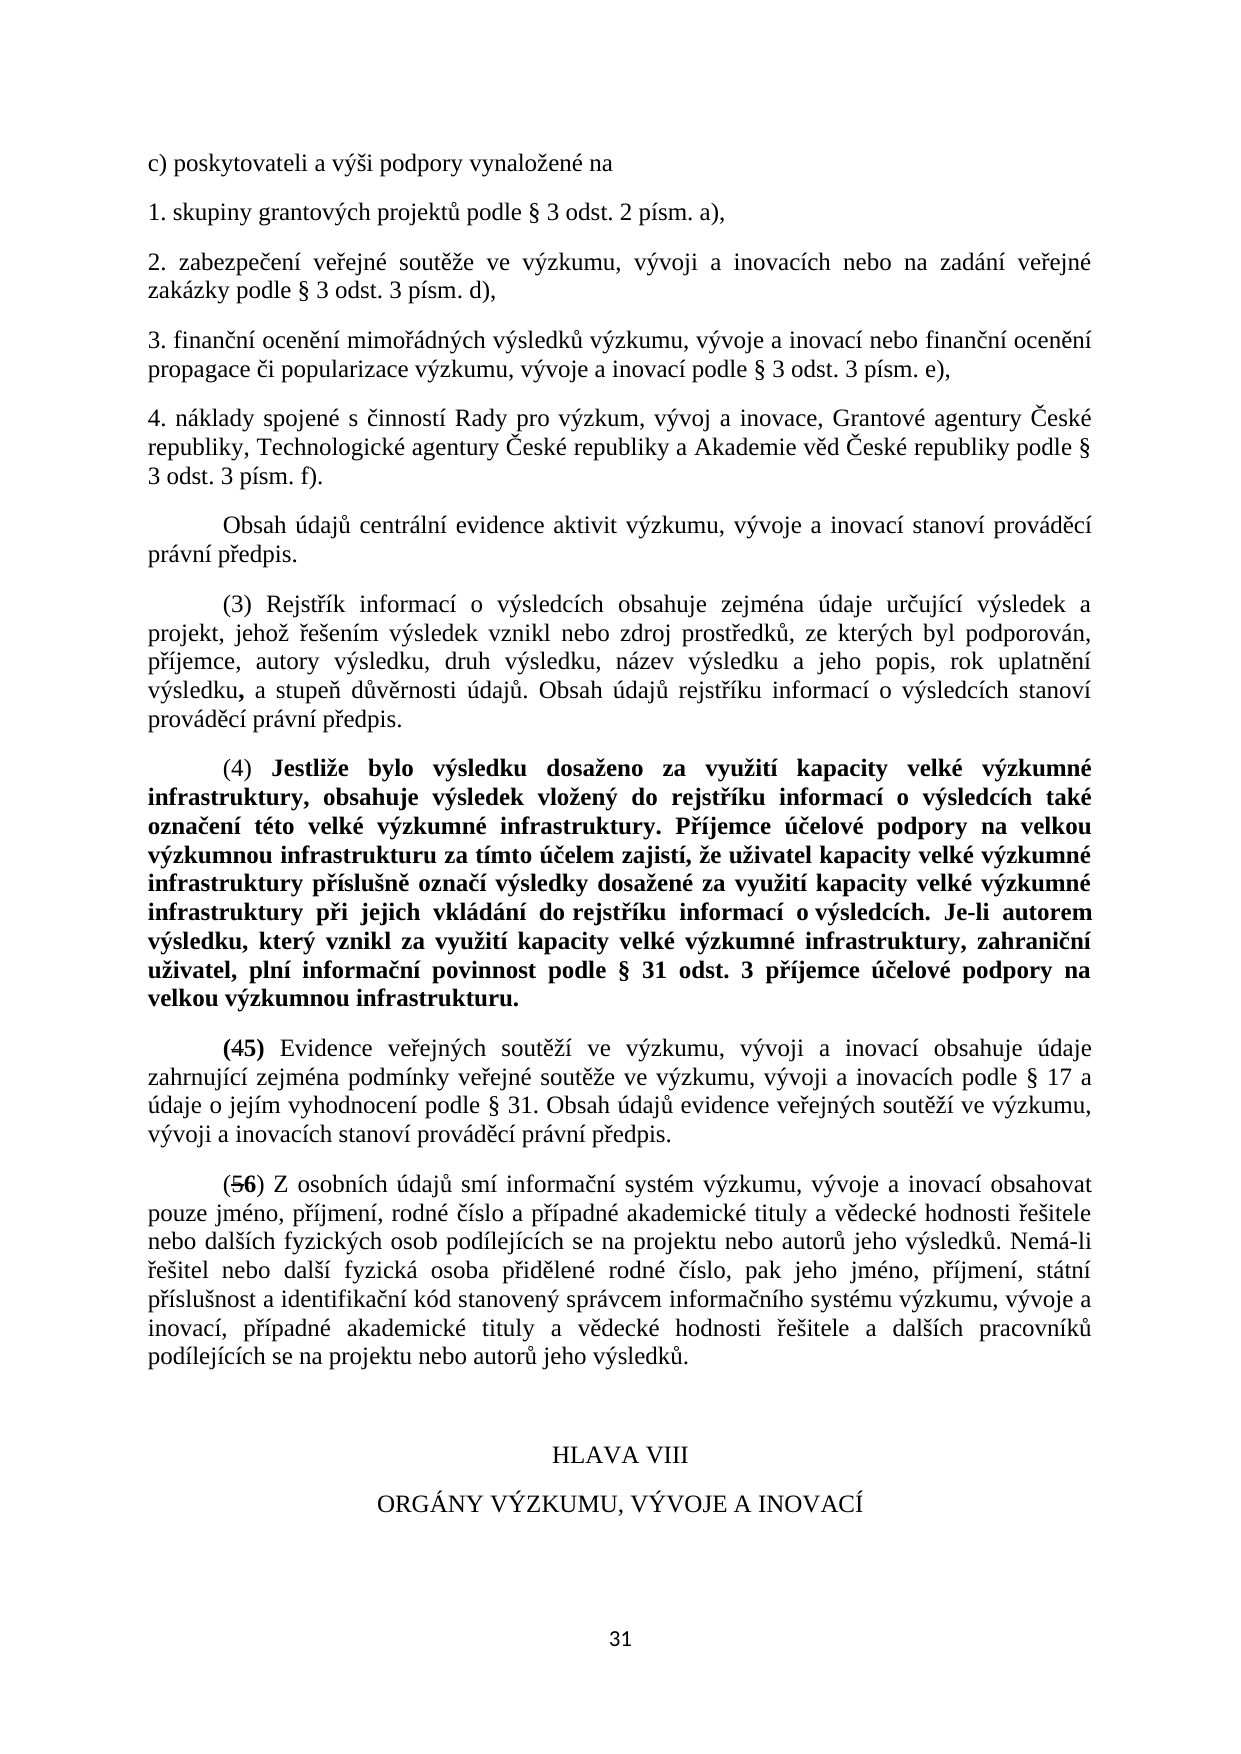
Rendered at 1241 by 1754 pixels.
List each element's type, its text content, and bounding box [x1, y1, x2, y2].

text c) poskytovateli a výši podpory vynaložené na [148, 148, 1092, 176]
text (56) Z osobních údajů smí informační systém výzkumu, vývoje a inovací obsahovat pouze jméno, příjmení, rodné číslo a případné akademické tituly a vědecké hodnosti řešitele nebo dalších fyzických osob podílejících se na projektu nebo autorů jeho výsledků. Nemá-li řešitel nebo další fyzická osoba přidělené rodné číslo, pak jeho jméno, příjmení, státní příslušnost a identifikační kód stanovený správcem informačního systému výzkumu, vývoje a inovací, případné akademické tituly a vědecké hodnosti řešitele a dalších pracovníků podílejících se na projektu nebo autorů jeho výsledků. [148, 1169, 1092, 1370]
text 3. finanční ocenění mimořádných výsledků výzkumu, vývoje a inovací nebo finanční ocenění propagace či popularizace výzkumu, vývoje a inovací podle § 3 odst. 3 písm. e), [148, 325, 1092, 383]
text 4. náklady spojené s činností Rady pro výzkum, vývoj a inovace, Grantové agentury České republiky, Technologické agentury České republiky a Akademie věd České republiky podle § 3 odst. 3 písm. f). [148, 403, 1092, 490]
text 2. zabezpečení veřejné soutěže ve výzkumu, vývoji a inovacích nebo na zadání veřejné zakázky podle § 3 odst. 3 písm. d), [148, 247, 1092, 304]
text (45) Evidence veřejných soutěží ve výzkumu, vývoji a inovací obsahuje údaje zahrnující zejména podmínky veřejné soutěže ve výzkumu, vývoji a inovacích podle § 17 a údaje o jejím vyhodnocení podle § 31. Obsah údajů evidence veřejných soutěží ve výzkumu, vývoji a inovacích stanoví prováděcí právní předpis. [148, 1033, 1092, 1148]
text (3) Rejstřík informací o výsledcích obsahuje zejména údaje určující výsledek a projekt, jehož řešením výsledek vznikl nebo zdroj prostředků, ze kterých byl podporován, příjemce, autory výsledku, druh výsledku, název výsledku a jeho popis, rok uplatnění výsledku, a stupeň důvěrnosti údajů. Obsah údajů rejstříku informací o výsledcích stanoví prováděcí právní předpis. [148, 589, 1092, 733]
text Obsah údajů centrální evidence aktivit výzkumu, vývoje a inovací stanoví prováděcí právní předpis. [148, 511, 1092, 568]
text HLAVA VIII [148, 1440, 1092, 1469]
text ORGÁNY VÝZKUMU, VÝVOJE A INOVACÍ [148, 1489, 1092, 1518]
text 1. skupiny grantových projektů podle § 3 odst. 2 písm. a), [148, 197, 1092, 226]
text (4) Jestliže bylo výsledku dosaženo za využití kapacity velké výzkumné infrastruktury, obsahuje výsledek vložený do rejstříku informací o výsledcích také označení této velké výzkumné infrastruktury. Příjemce účelové podpory na velkou výzkumnou infrastrukturu za tímto účelem zajistí, že uživatel kapacity velké výzkumné infrastruktury příslušně označí výsledky dosažené za využití kapacity velké výzkumné infrastruktury při jejich vkládání do rejstříku informací o výsledcích. Je-li autorem výsledku, který vznikl za využití kapacity velké výzkumné infrastruktury, zahraniční uživatel, plní informační povinnost podle § 31 odst. 3 příjemce účelové podpory na velkou výzkumnou infrastrukturu. [148, 753, 1092, 1012]
